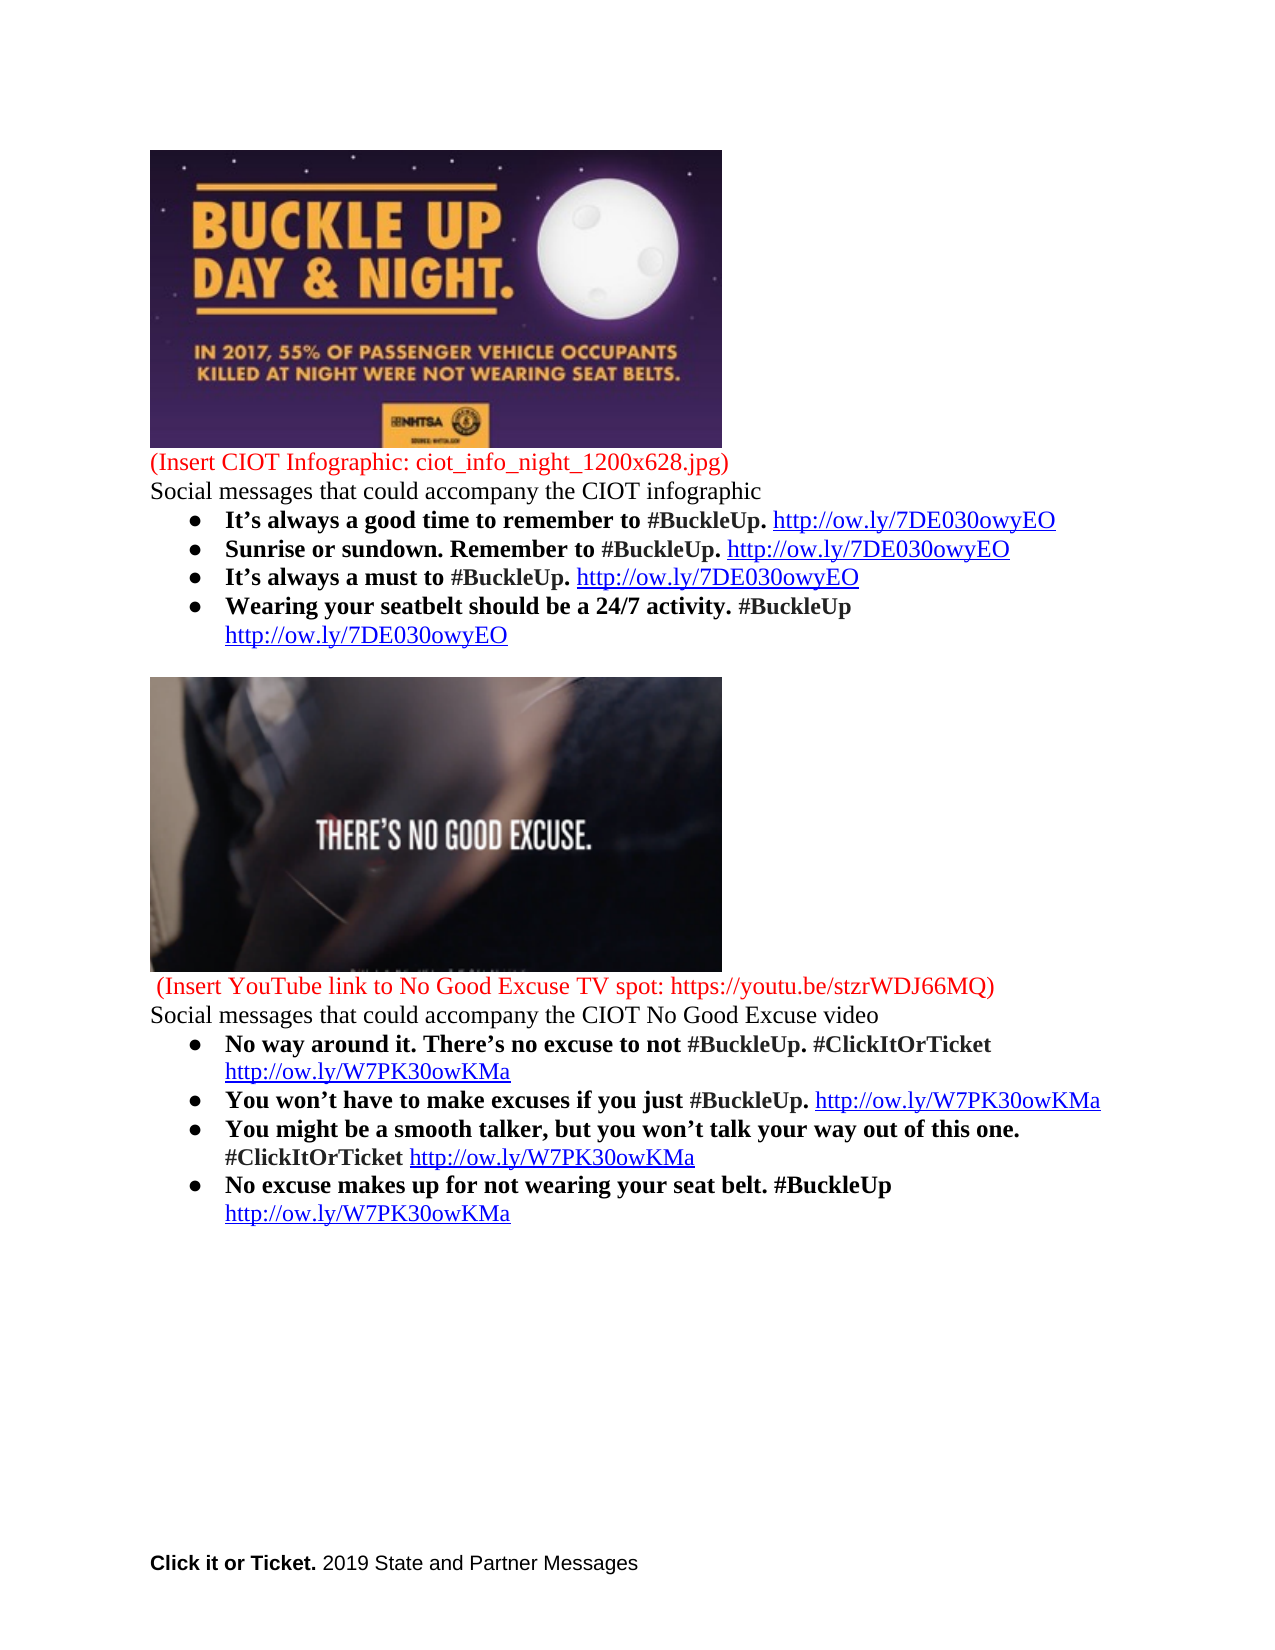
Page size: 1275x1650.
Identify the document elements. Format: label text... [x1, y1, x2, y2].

text (Insert CIOT Infographic: ciot_info_night_1200x628.jpg) [150, 447, 1125, 476]
text Social messages that could accompany the CIOT infographic [150, 476, 1125, 505]
list No excuse makes up for not wearing your seat belt. #BuckleUp http://ow.ly/W7PK30owKMa [187, 1170, 1125, 1226]
list You won’t have to make excuses if you just #BuckleUp. http://ow.ly/W7PK30owKMa [187, 1085, 1125, 1114]
picture [150, 150, 722, 448]
list Sunrise or sundown. Remember to #BuckleUp. http://ow.ly/7DE030owyEO [187, 534, 1125, 562]
list No way around it. There’s no excuse to not #BuckleUp. #ClickItOrTicket http://ow.ly/W7PK30owKMa [187, 1029, 1125, 1085]
text (Insert YouTube link to No Good Excuse TV spot: https://youtu.be/stzrWDJ66MQ) [150, 971, 1125, 1000]
list Wearing your seatbelt should be a 24/7 activity. #BuckleUp http://ow.ly/7DE030owyEO [187, 591, 1125, 649]
text Social messages that could accompany the CIOT No Good Excuse video [150, 1000, 1125, 1029]
picture [150, 677, 722, 972]
list You might be a smooth talker, but you won’t talk your way out of this one. #ClickItOrTicket http://ow.ly/W7PK30owKMa [187, 1114, 1125, 1170]
list It’s always a good time to remember to #BuckleUp. http://ow.ly/7DE030owyEO [187, 505, 1125, 534]
list It’s always a must to #BuckleUp. http://ow.ly/7DE030owyEO [187, 562, 1125, 591]
